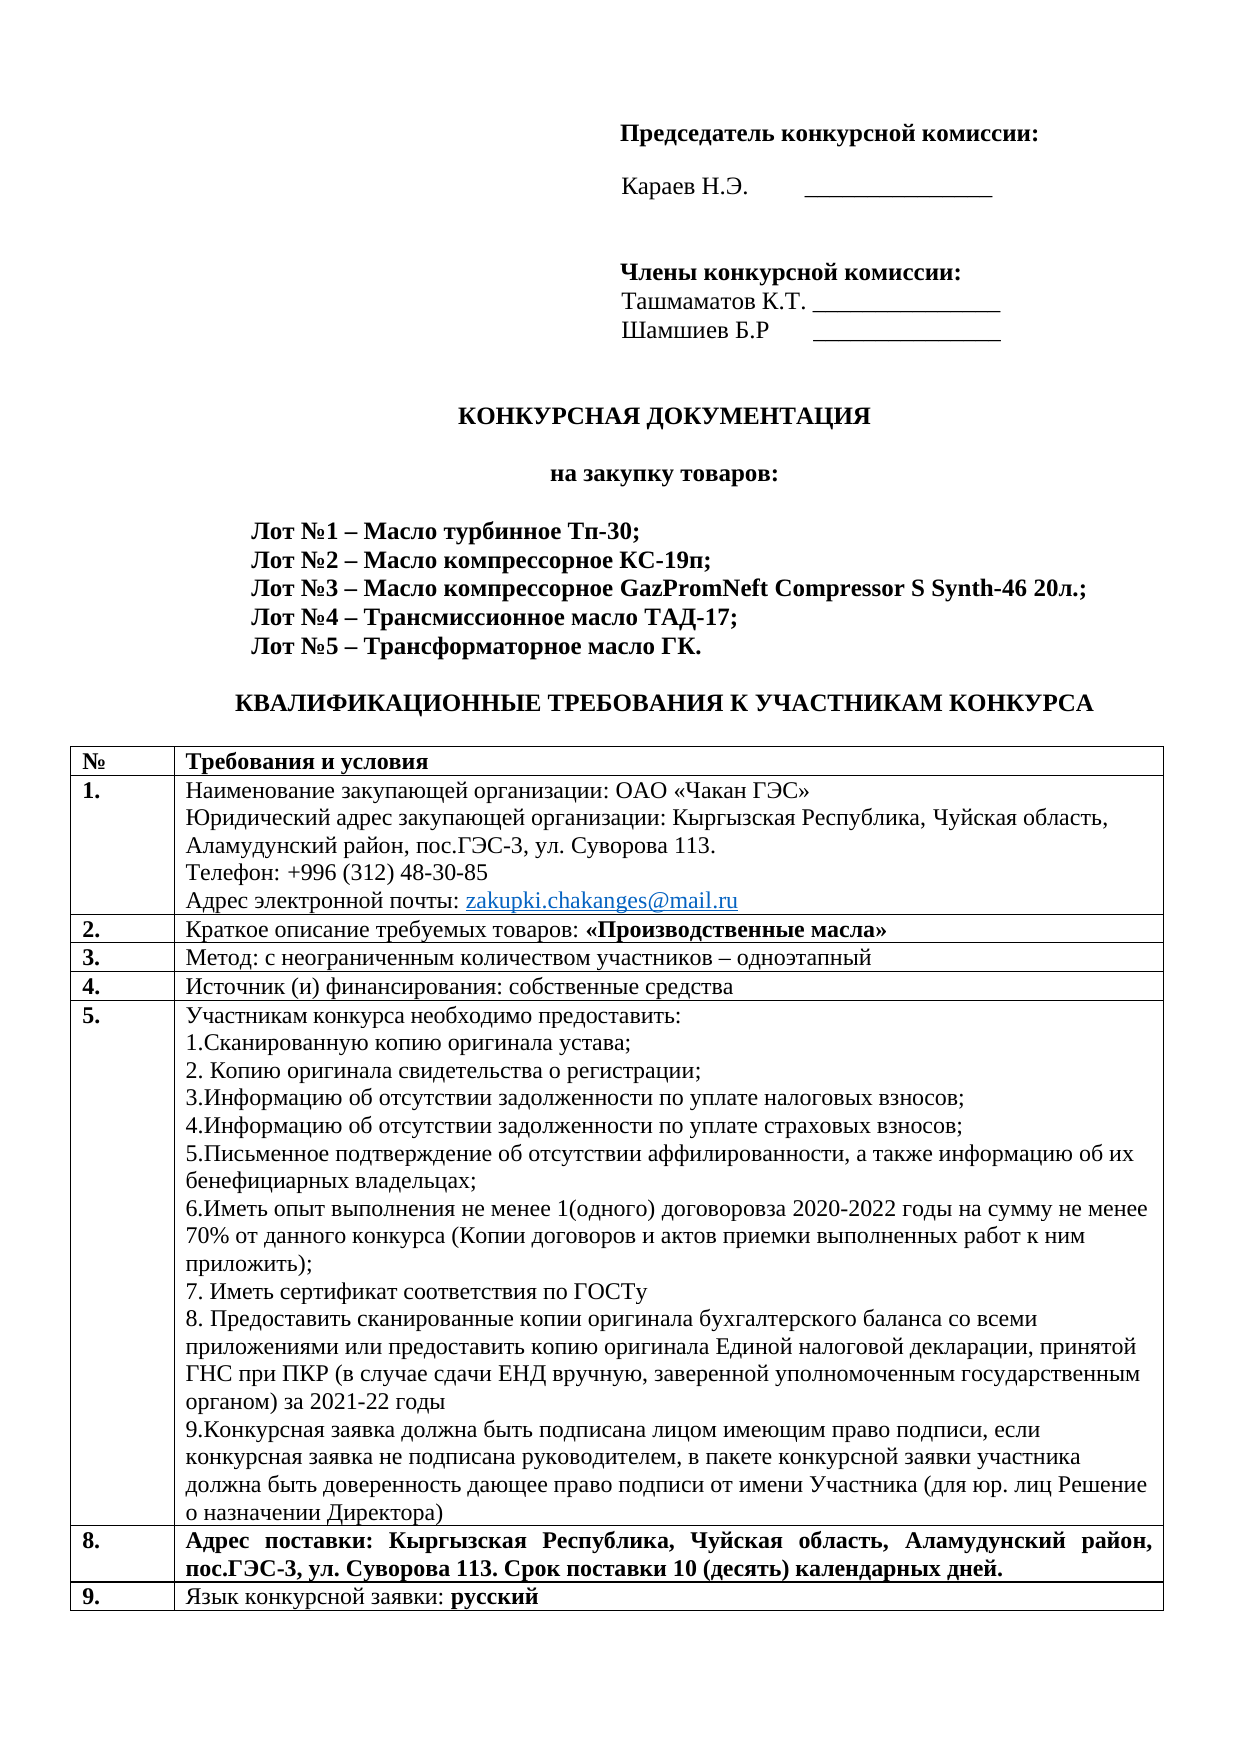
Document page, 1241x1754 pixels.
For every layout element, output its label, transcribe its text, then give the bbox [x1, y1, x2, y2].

text Лот №1 – Масло турбинное Тп-30; [177, 516, 345, 545]
text Члены конкурсной комиссии: [576, 257, 1152, 286]
text Лот №2 – Масло компрессорное КС-19п; [177, 545, 1152, 573]
table_header Требования и условия [175, 747, 1163, 774]
table_cell Метод: с неограниченным количеством участников – одноэтапный [175, 943, 1163, 971]
text КОНКУРСНАЯ ДОКУМЕНТАЦИЯ [177, 401, 1152, 430]
text Лот №1 – Масло турбинное Тп-30; [357, 516, 1152, 545]
table_cell Язык конкурсной заявки: русский [175, 1583, 1163, 1610]
text Председатель конкурсной комиссии: [620, 118, 1152, 147]
table_cell Краткое описание требуемых товаров: «Производственные масла» [175, 915, 1163, 942]
table_cell Наименование закупающей организации: ОАО «Чакан ГЭС» Юридический адрес закупающей организации: Кыргызская Республика, Чуйская область, Аламудунский район, пос.ГЭС-3, ул. Суворова 113. Телефон: +996 (312) 48-30-85 Адрес электронной почты: zakupki.chakanges@mail.ru [175, 776, 1163, 914]
table_cell Источник (и) финансирования: собственные средства [175, 972, 1163, 999]
table_cell 8. [71, 1526, 174, 1581]
table_cell 4. [71, 972, 174, 999]
table_cell 5. [71, 1001, 174, 1525]
text Лот №3 – Масло компрессорное GazPromNeft Compressor S Synth-46 20л.; [177, 573, 1152, 602]
text Ташмаматов К.Т. _______________ [620, 286, 1152, 315]
table_cell Адрес поставки: Кыргызская Республика, Чуйская область, Аламудунский район, пос.ГЭС-3, ул. Суворова 113. Срок поставки 10 (десять) календарных дней. [175, 1526, 1163, 1581]
text Караев Н.Э. _______________ [620, 171, 1152, 200]
text Лот №4 – Трансмиссионное масло ТАД-17; [177, 602, 1152, 631]
text Квалификационные требования к участникам конкурса [177, 688, 1152, 717]
table_cell 9. [71, 1583, 174, 1610]
table_cell Участникам конкурса необходимо предоставить: 1.Cканированную копию оригинала устава; 2. Копию оригинала свидетельства о регистрации; 3.Информацию об отсутствии задолженности по уплате налоговых взносов; 4.Информацию об отсутствии задолженности по уплате страховых взносов; 5.Письменное подтверждение об отсутствии аффилированности, а также информацию об их бенефициарных владельцах; 6.Иметь опыт выполнения не менее 1(одного) договоровза 2020-2022 годы на сумму не менее 70% от данного конкурса (Копии договоров и актов приемки выполненных работ к ним приложить); 7. Иметь сертификат соответствия по ГОСТу 8. Предоставить сканированные копии оригинала бухгалтерского баланса со всеми приложениями или предоставить копию оригинала Единой налоговой декларации, принятой ГНС при ПКР (в случае сдачи ЕНД вручную, заверенной уполномоченным государственным органом) за 2021-22 годы 9.Конкурсная заявка должна быть подписана лицом имеющим право подписи, если конкурсная заявка не подписана руководителем, в пакете конкурсной заявки участника должна быть доверенность дающее право подписи от имени Участника (для юр. лиц Решение о назначении Директора) [175, 1001, 1163, 1525]
table_cell 2. [71, 915, 174, 942]
table_cell 1. [71, 776, 174, 914]
table_header № [71, 747, 174, 774]
text Шамшиев Б.Р _______________ [177, 315, 1152, 343]
text Лот №5 – Трансформаторное масло ГК. [177, 631, 1152, 660]
table_cell 3. [71, 943, 174, 971]
text на закупку товаров: [177, 458, 1152, 487]
